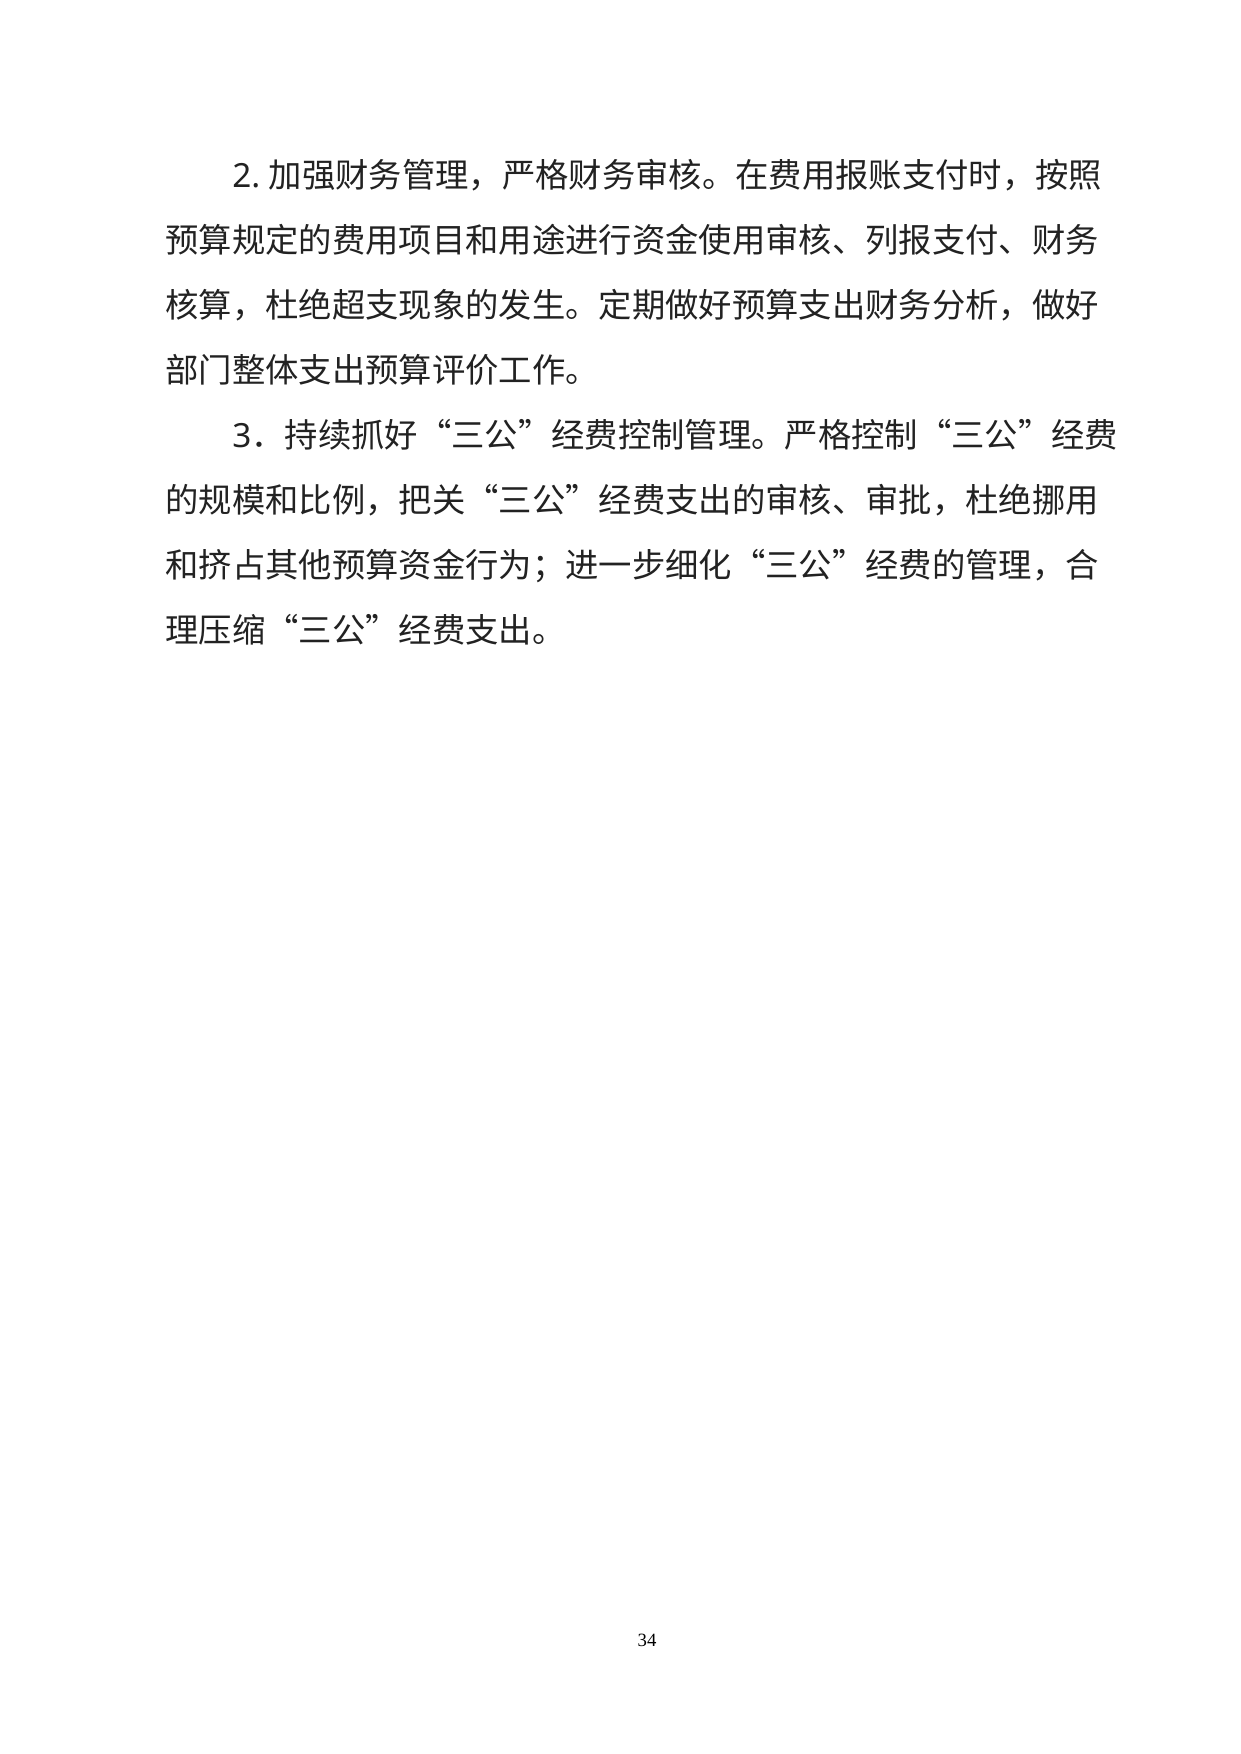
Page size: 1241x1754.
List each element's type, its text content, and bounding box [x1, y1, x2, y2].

text 3．持续抓好“三公”经费控制管理。严格控制“三公”经费的规模和比例，把关“三公”经费支出的审核、审批，杜绝挪用和挤占其他预算资金行为；进一步细化“三公”经费的管理，合理压缩“三公”经费支出。 [165, 401, 1128, 661]
text 2. 加强财务管理，严格财务审核。在费用报账支付时，按照预算规定的费用项目和用途进行资金使用审核、列报支付、财务核算，杜绝超支现象的发生。定期做好预算支出财务分析，做好部门整体支出预算评价工作。 [165, 141, 1128, 401]
